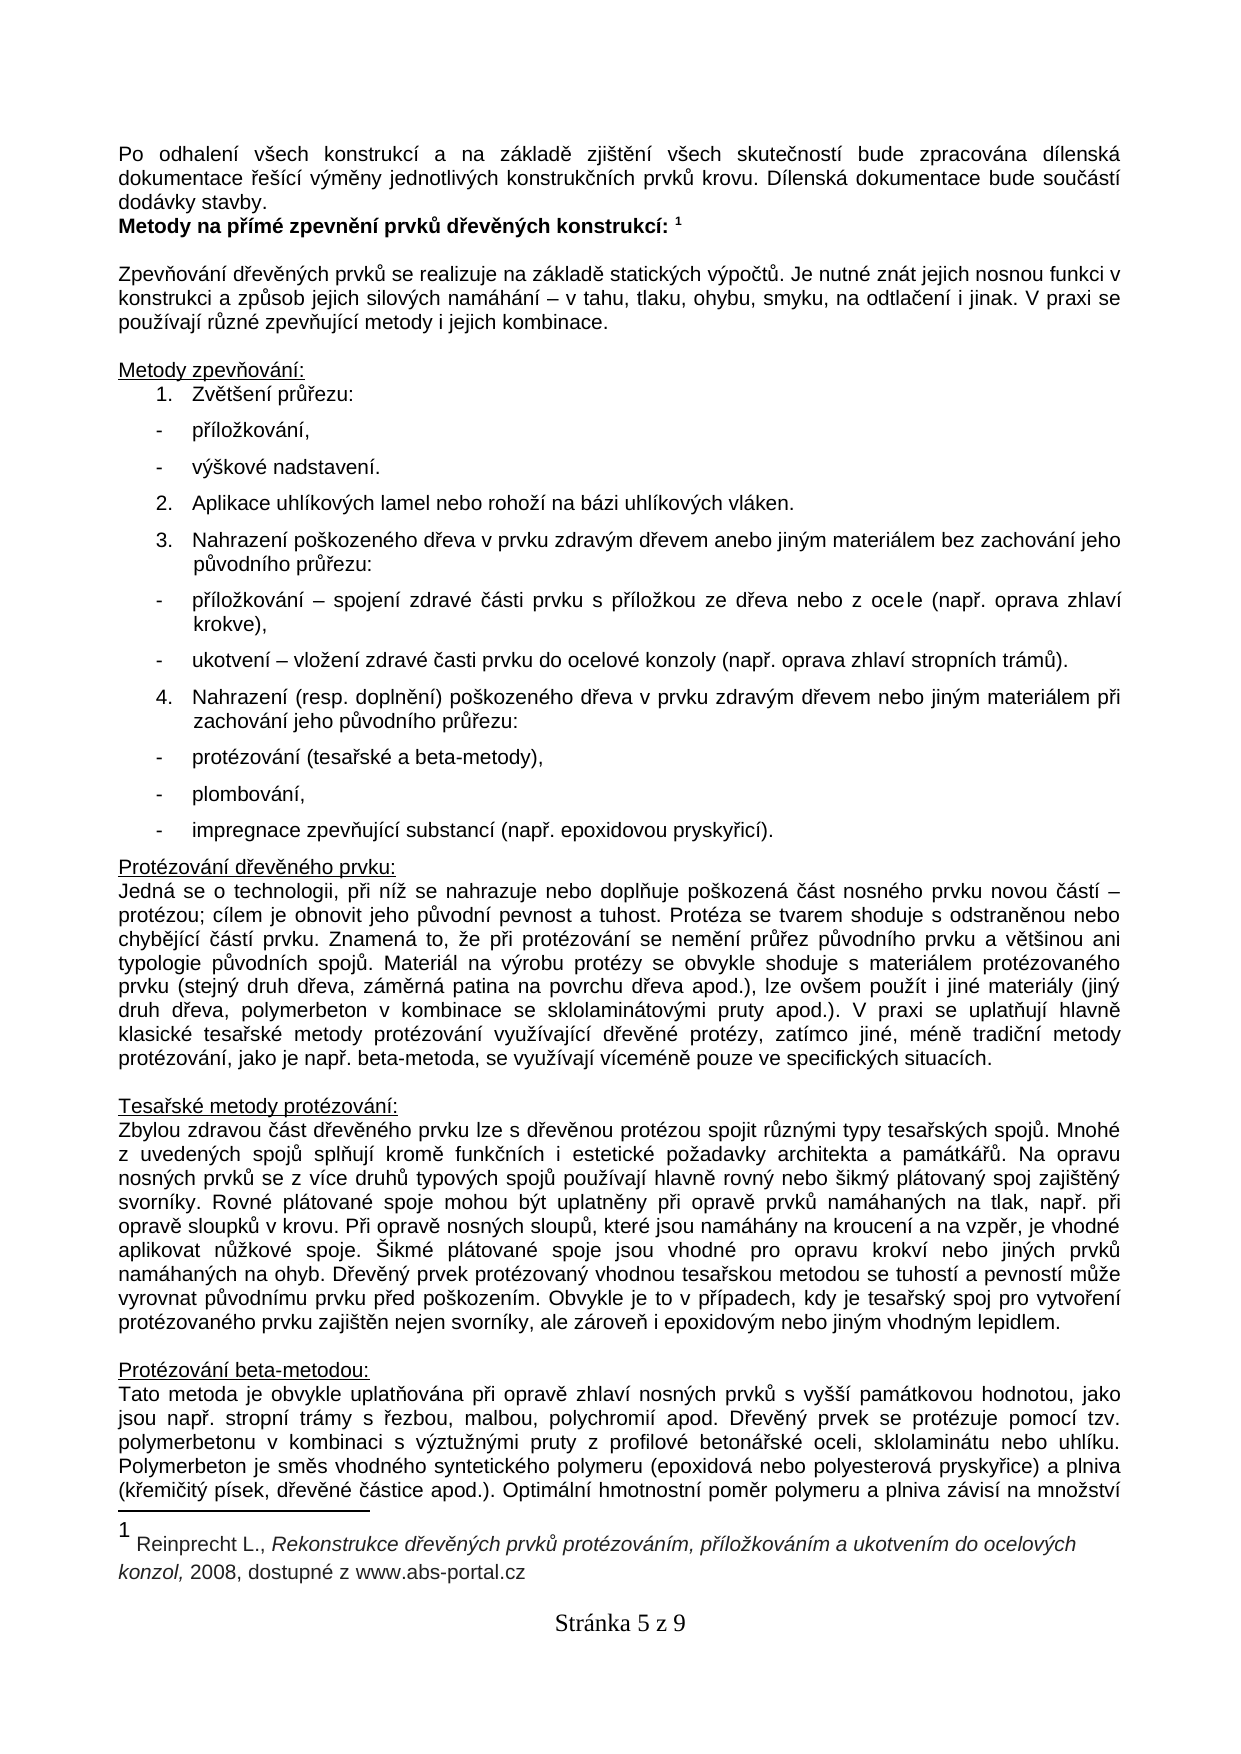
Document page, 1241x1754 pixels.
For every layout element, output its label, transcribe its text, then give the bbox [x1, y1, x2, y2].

list protézování (tesařské a beta-metody), [156, 745, 1122, 769]
list ukotvení – vložení zdravé časti prvku do ocelové konzoly (např. oprava zhlaví stropních trámů). [156, 648, 1122, 672]
text Metody zpevňování: [118, 358, 1122, 382]
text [118, 1382, 1122, 1501]
list Zvětšení průřezu: [156, 382, 1122, 406]
text Jedná se o technologii, při níž se nahrazuje nebo doplňuje poškozená část nosného prvku novou částí – protézou; cílem je obnovit jeho původní pevnost a tuhost. Protéza se tvarem shoduje s odstraněnou nebo chybějící částí prvku. Znamená to, že při protézování se nemění průřez původního prvku a většinou ani typologie původních spojů. Materiál na výrobu protézy se obvykle shoduje s materiálem protézovaného prvku (stejný druh dřeva, záměrná patina na povrchu dřeva apod.), lze ovšem použít i jiné materiály (jiný druh dřeva, polymerbeton v kombinace se sklolaminátovými pruty apod.). V praxi se uplatňují hlavně klasické tesařské metody protézování využívající dřevěné protézy, zatímco jiné, méně tradiční metody protézování, jako je např. beta-metoda, se využívají víceméně pouze ve specifických situacích. [118, 878, 1122, 1070]
list příložkování – spojení zdravé části prvku s příložkou ze dřeva nebo z oce­le (např. oprava zhlaví krokve), [156, 588, 1122, 636]
list příložkování, [156, 418, 1122, 442]
list impregnace zpevňující substancí (např. epoxidovou pryskyřicí). [156, 818, 1122, 842]
list Nahrazení (resp. doplnění) poškozeného dřeva v prvku zdravým dřevem nebo jiným materiálem při zachování jeho původního průřezu: [156, 685, 1122, 733]
text Zpevňování dřevěných prvků se realizuje na základě statických výpočtů. Je nutné znát jejich nosnou funkci v konstrukci a způsob jejich silových namáhání – v tahu, tlaku, ohybu, smyku, na odtlačení i jinak. V praxi se používají různé zpevňující metody i jejich kombinace. [118, 262, 1122, 334]
list plombování, [156, 782, 1122, 806]
text Zbylou zdravou část dřevěného prvku lze s dřevěnou protézou spojit různými typy tesařských spojů. Mnohé z uvedených spojů splňují kromě funkčních i estetické požadavky architekta a památkářů. Na opravu nosných prvků se z více druhů typových spojů používají hlavně rovný nebo šikmý plátovaný spoj zajištěný svorníky. Rovné plátované spoje mohou být uplatněny při opravě prvků namáhaných na tlak, např. při opravě sloupků v krovu. Při opravě nosných sloupů, které jsou namáhány na kroucení a na vzpěr, je vhodné aplikovat nůžkové spoje. Šikmé plátované spoje jsou vhodné pro opravu krokví nebo jiných prvků namáhaných na ohyb. Dřevěný prvek protézovaný vhodnou tesařskou metodou se tuhostí a pevností může vyrovnat původnímu prvku před poškozením. Obvykle je to v případech, kdy je tesařský spoj pro vytvoření protézovaného prvku zajištěn nejen svorníky, ale zároveň i epoxidovým nebo jiným vhodným lepidlem. [118, 1118, 1122, 1334]
list Nahrazení poškozeného dřeva v prvku zdravým dřevem anebo jiným materiálem bez zachování jeho původního průřezu: [156, 527, 1122, 575]
list výškové nadstavení. [156, 454, 1122, 478]
text Metody na přímé zpevnění prvků dřevěných konstrukcí: [118, 214, 1122, 238]
list Aplikace uhlíkových lamel nebo rohoží na bázi uhlíkových vláken. [156, 491, 1122, 515]
text Po odhalení všech konstrukcí a na základě zjištění všech skutečností bude zpracována dílenská dokumentace řešící výměny jednotlivých konstrukčních prvků krovu. Dílenská dokumentace bude součástí dodávky stavby. [118, 142, 1122, 214]
text Protézování dřevěného prvku: [118, 854, 1122, 878]
text Tesařské metody protézování: [118, 1094, 1122, 1118]
text Protézování beta-metodou: [118, 1358, 1122, 1382]
